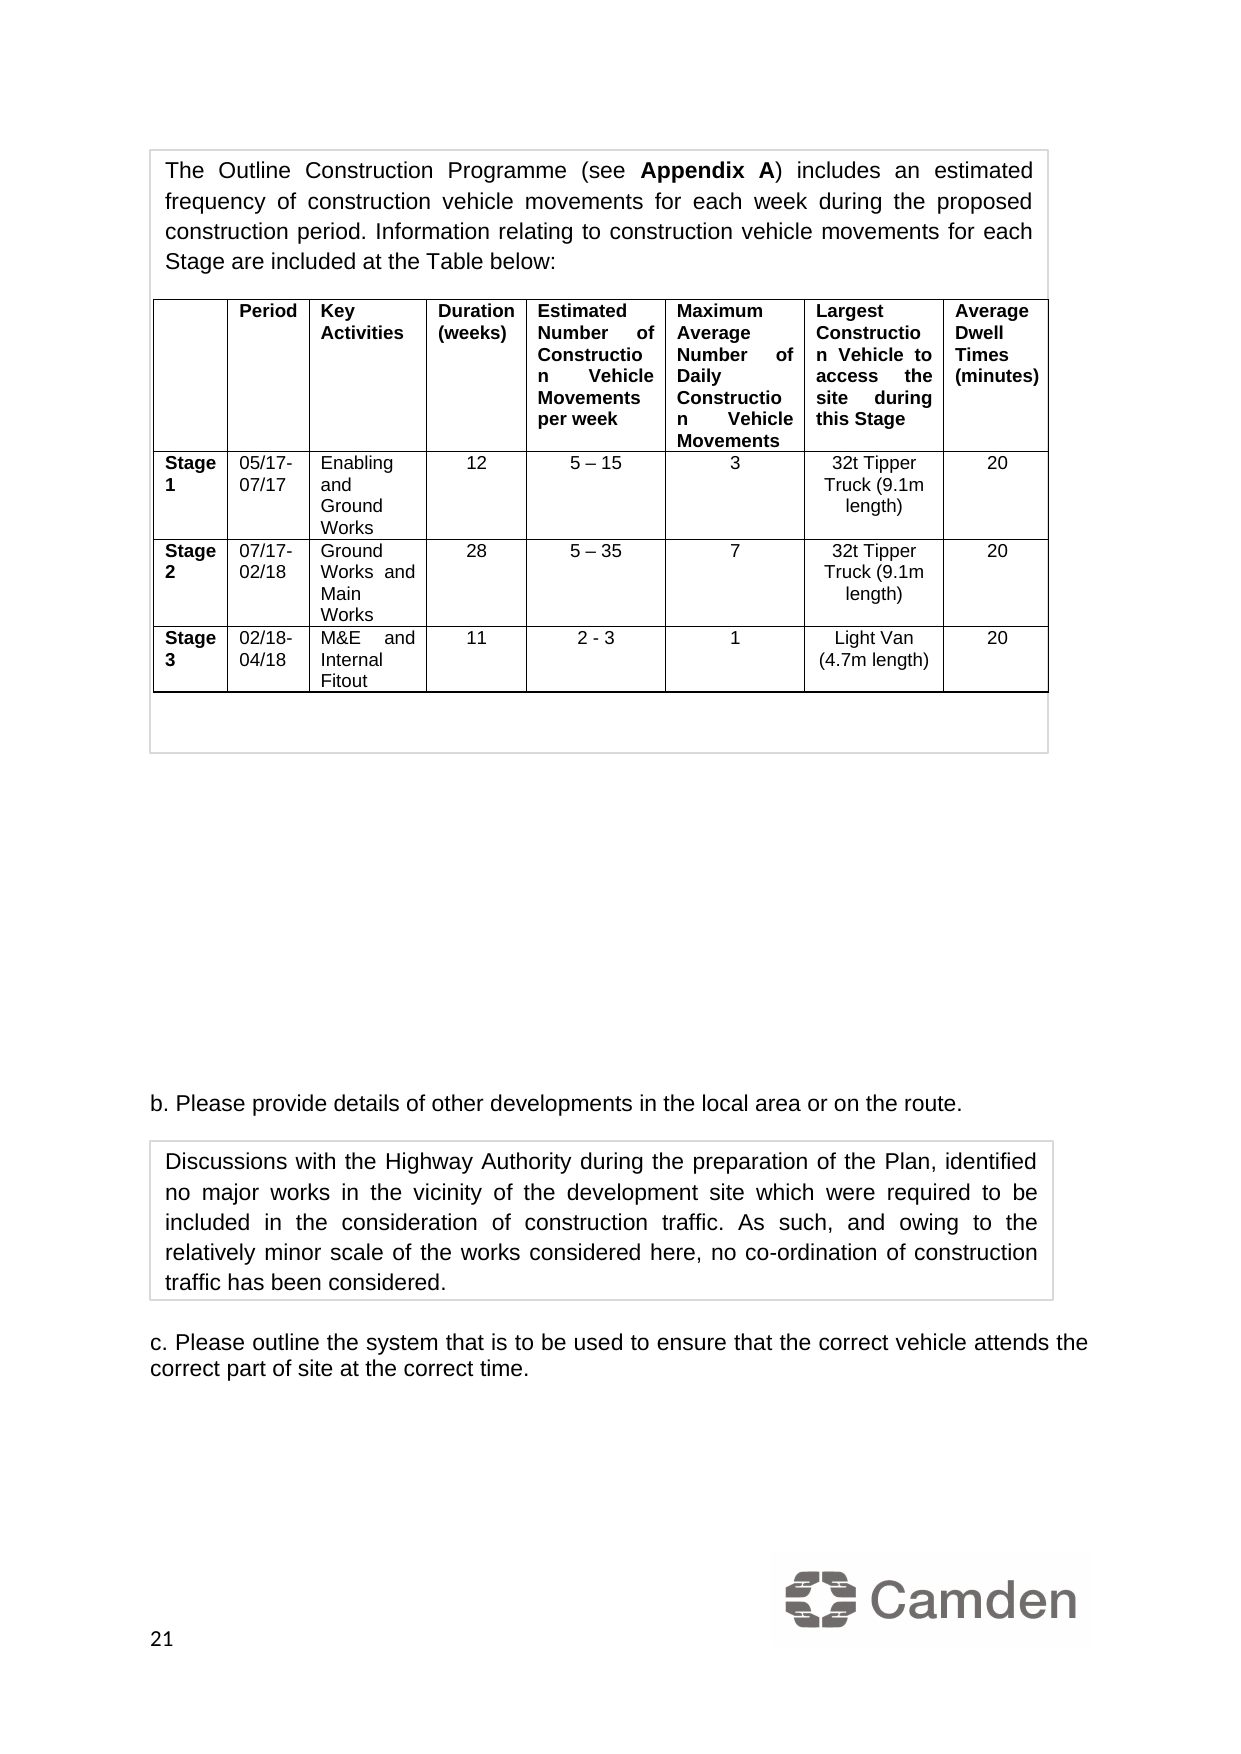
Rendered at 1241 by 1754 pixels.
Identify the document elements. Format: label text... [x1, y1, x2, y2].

text b. Please provide details of other developments in the local area or on the route. [150, 1090, 1090, 1116]
text c. Please outline the system that is to be used to ensure that the correct vehicle attends the correct part of site at the correct time. [150, 1328, 1090, 1381]
picture [770, 1552, 1091, 1647]
